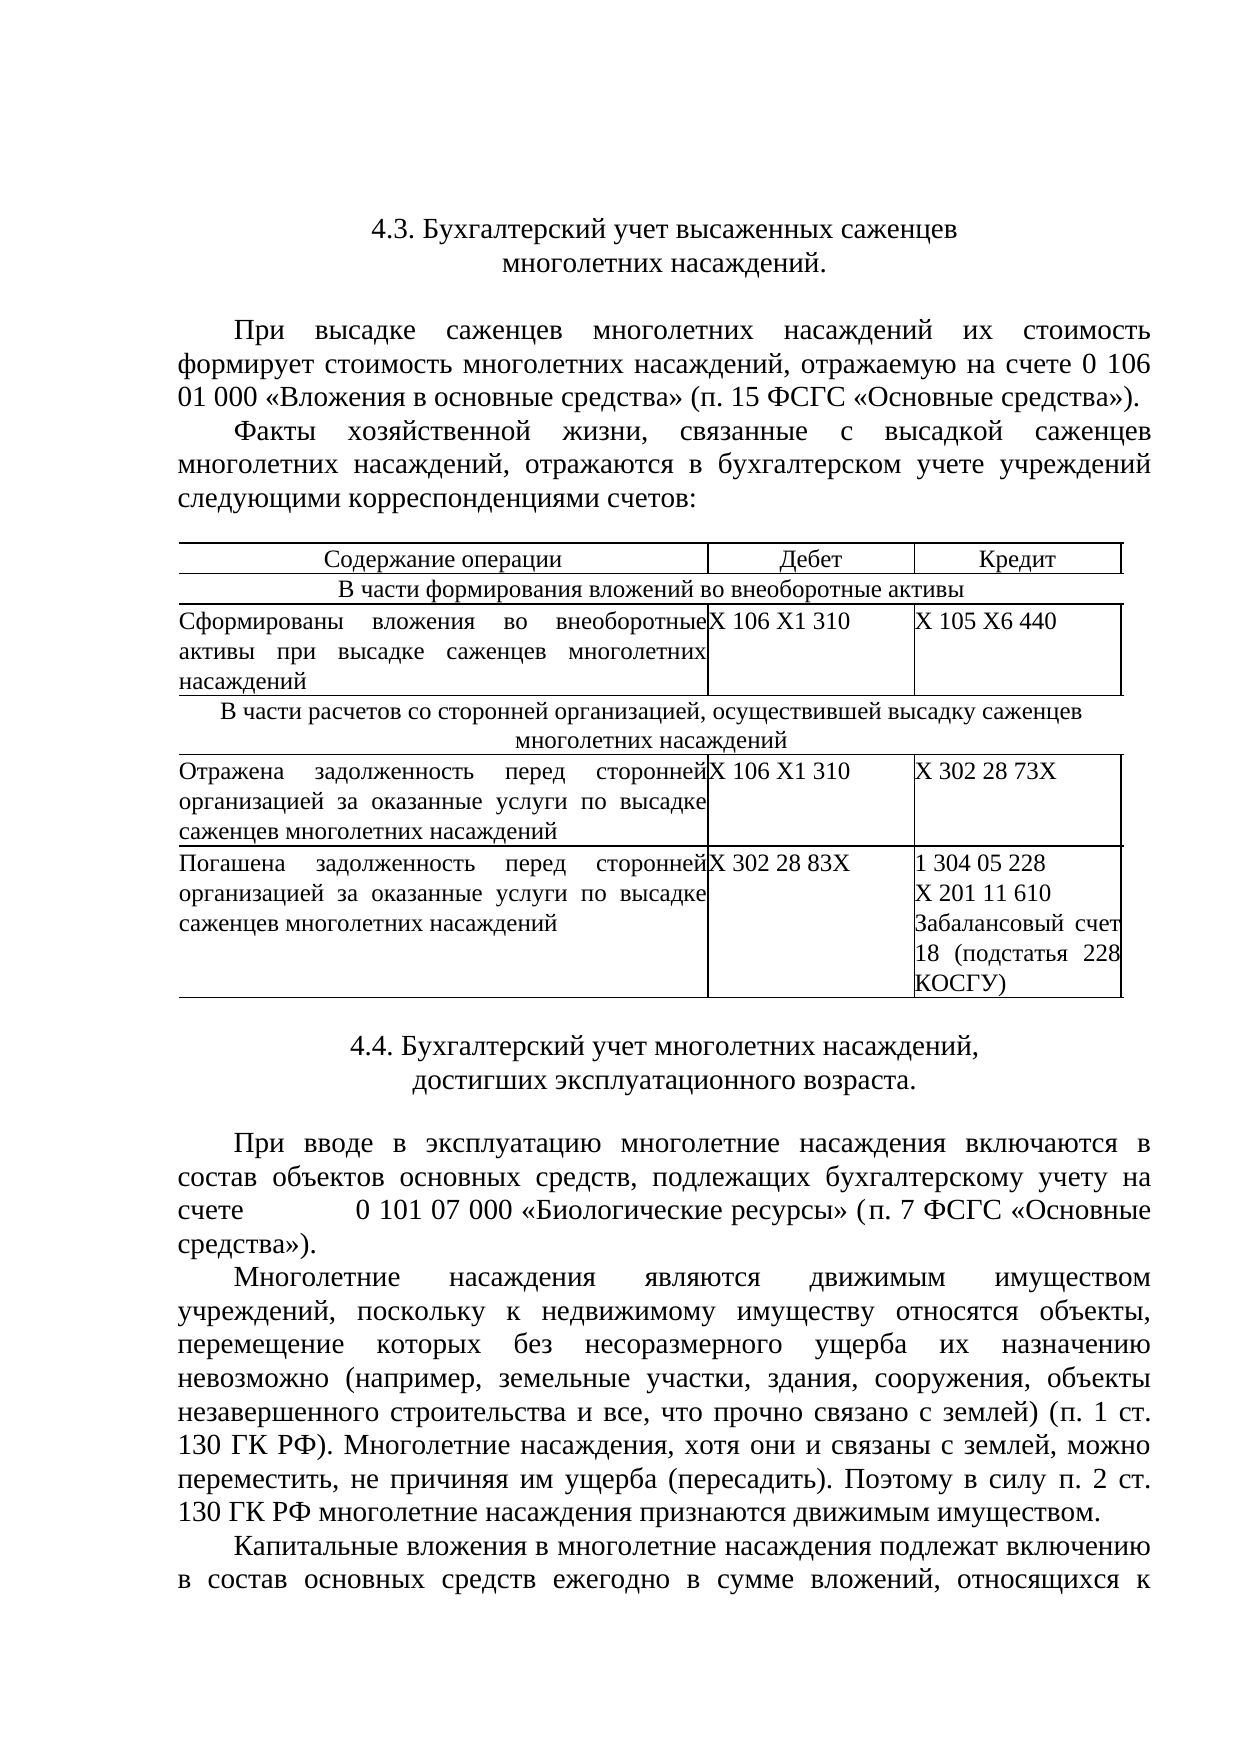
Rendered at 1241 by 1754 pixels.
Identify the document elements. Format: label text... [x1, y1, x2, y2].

table_cell X 302 28 83X [709, 847, 914, 997]
table_cell X 106 X1 310 [709, 605, 914, 694]
table_cell X 106 X1 310 [709, 755, 914, 845]
table_cell X 105 X6 440 [915, 605, 1120, 694]
table_header Дебет [709, 544, 914, 573]
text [177, 1528, 1152, 1595]
text Факты хозяйственной жизни, связанные с высадкой саженцев многолетних насаждений, отражаются в бухгалтерском учете учреждений следующими корреспонденциями счетов: [177, 413, 1152, 513]
table_header Кредит [915, 544, 1120, 573]
table_header Содержание операции [179, 544, 707, 573]
table_cell X 302 28 73X [915, 755, 1120, 845]
text При вводе в эксплуатацию многолетние насаждения включаются в состав объектов основных средств, подлежащих бухгалтерскому учету на счете 0 101 07 000 «Биологические ресурсы» (п. 7 ФСГС «Основные средства»). [177, 1125, 1152, 1259]
text 4.4. Бухгалтерский учет многолетних насаждений, [177, 1028, 1152, 1062]
text достигших эксплуатационного возраста. [177, 1062, 1152, 1095]
table_cell Сформированы вложения во внеоборотные активы при высадке саженцев многолетних насаждений [179, 605, 707, 694]
text многолетних насаждений. [177, 245, 1152, 279]
table_cell Погашена задолженность перед сторонней организацией за оказанные услуги по высадке саженцев многолетних насаждений [179, 847, 707, 997]
text Многолетние насаждения являются движимым имуществом учреждений, поскольку к недвижимому имуществу относятся объекты, перемещение которых без несоразмерного ущерба их назначению невозможно (например, земельные участки, здания, сооружения, объекты незавершенного строительства и все, что прочно связано с землей) (п. 1 ст. 130 ГК РФ). Многолетние насаждения, хотя они и связаны с землей, можно переместить, не причиняя им ущерба (пересадить). Поэтому в силу п. 2 ст. 130 ГК РФ многолетние насаждения признаются движимым имуществом. [177, 1259, 1152, 1528]
table_cell 1 304 05 228 X 201 11 610 Забалансовый счет 18 (подстатья 228 КОСГУ) [915, 847, 1120, 997]
text 4.3. Бухгалтерский учет высаженных саженцев [177, 212, 1152, 245]
table_cell В части расчетов со сторонней организацией, осуществившей высадку саженцев многолетних насаждений [179, 696, 1124, 753]
text При высадке саженцев многолетних насаждений их стоимость формирует стоимость многолетних насаждений, отражаемую на счете 0 106 01 000 «Вложения в основные средства» (п. 15 ФСГС «Основные средства»). [177, 312, 1152, 413]
table_cell В части формирования вложений во внеоборотные активы [179, 574, 1124, 603]
table_cell Отражена задолженность перед сторонней организацией за оказанные услуги по высадке саженцев многолетних насаждений [179, 755, 707, 845]
